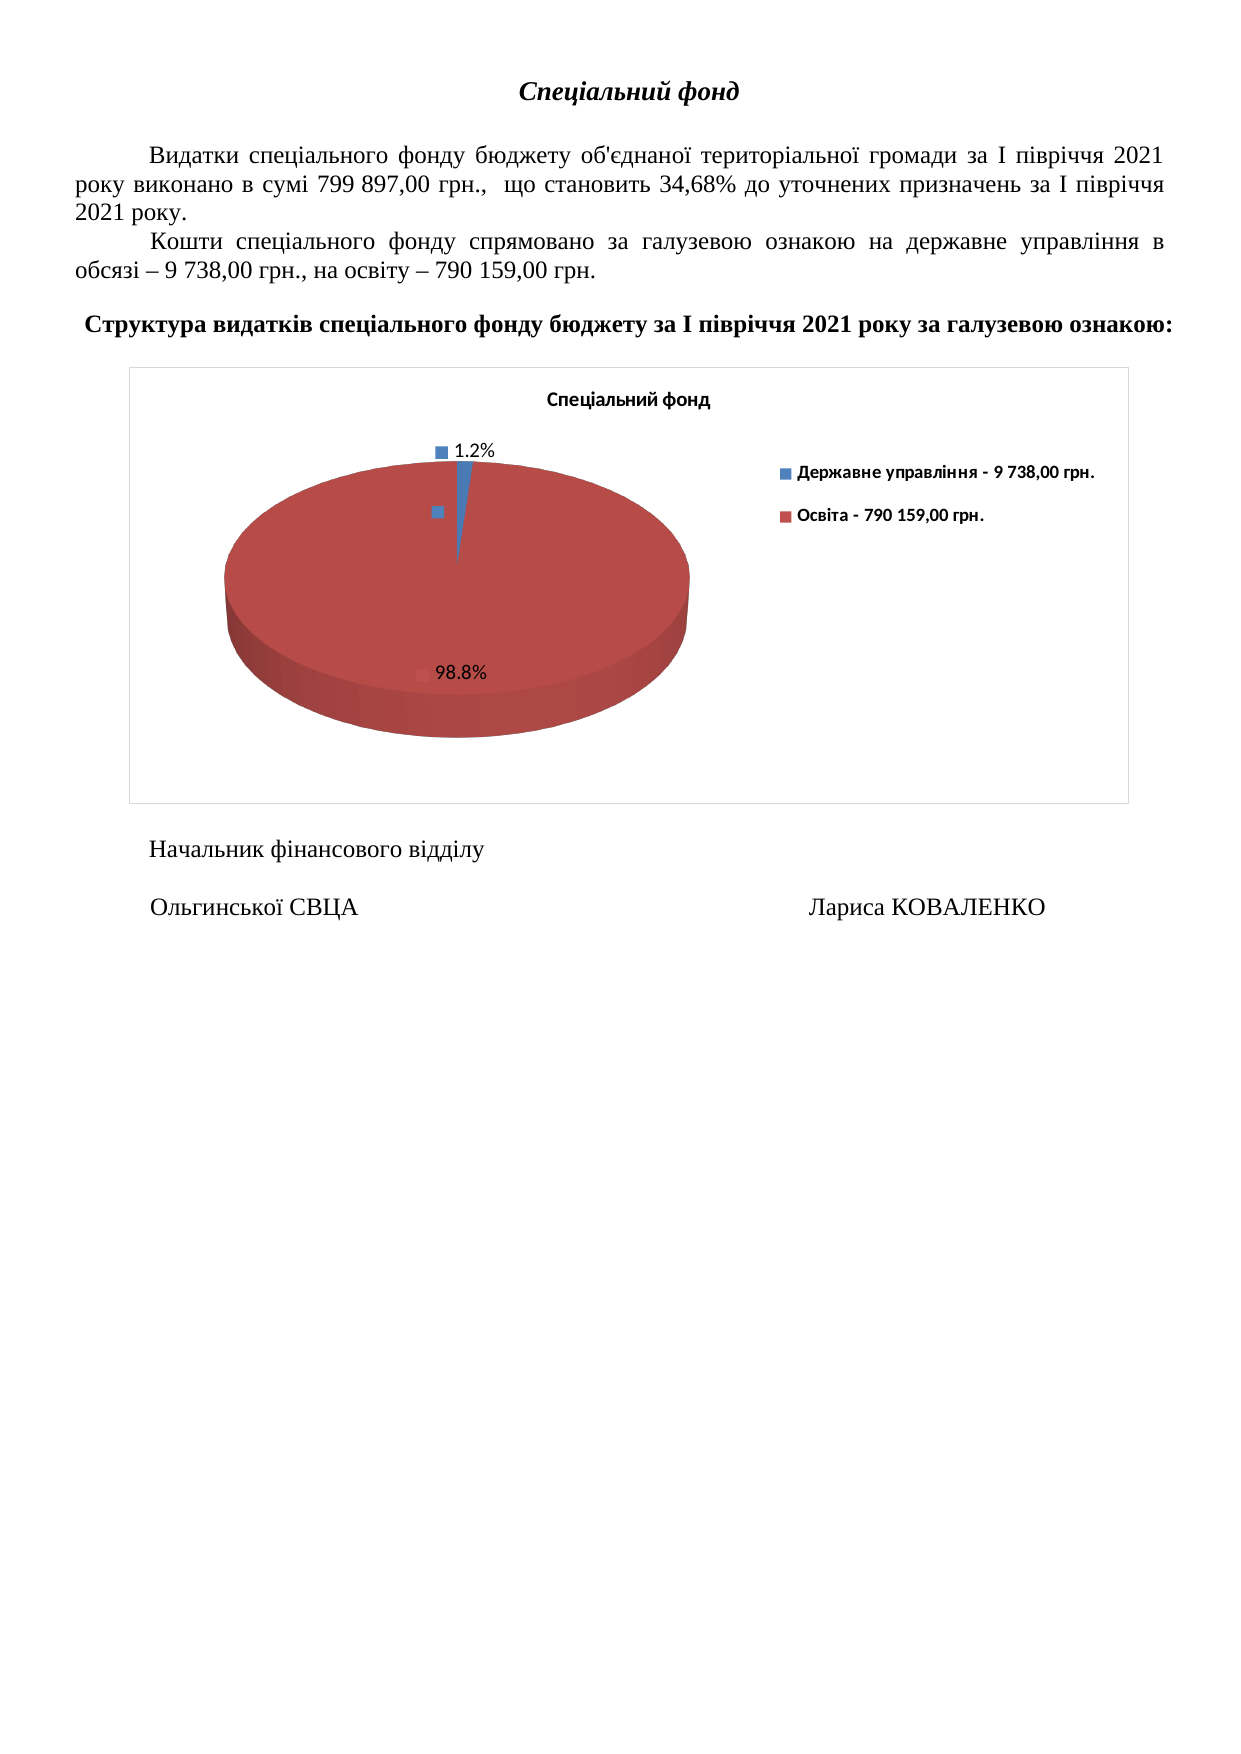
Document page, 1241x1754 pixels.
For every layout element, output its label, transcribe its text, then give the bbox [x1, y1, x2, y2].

text Кошти спеціального фонду спрямовано за галузевою ознакою на державне управління в обсязі – 9 738,00 грн., на освіту – 790 159,00 грн. [75, 226, 1165, 284]
text Спеціальний фонд [75, 75, 1183, 106]
text Видатки спеціального фонду бюджету об'єднаної територіальної громади за І півріччя 2021 року виконано в сумі 799 897,00 грн., що становить 34,68% до уточнених призначень за І півріччя 2021 року. [75, 140, 1165, 226]
text Начальник фінансового відділу [75, 834, 1183, 862]
text Ольгинської СВЦА Лариса КОВАЛЕНКО [75, 892, 1183, 920]
text Структура видатків спеціального фонду бюджету за І півріччя 2021 року за галузевою ознакою: [75, 309, 1183, 337]
